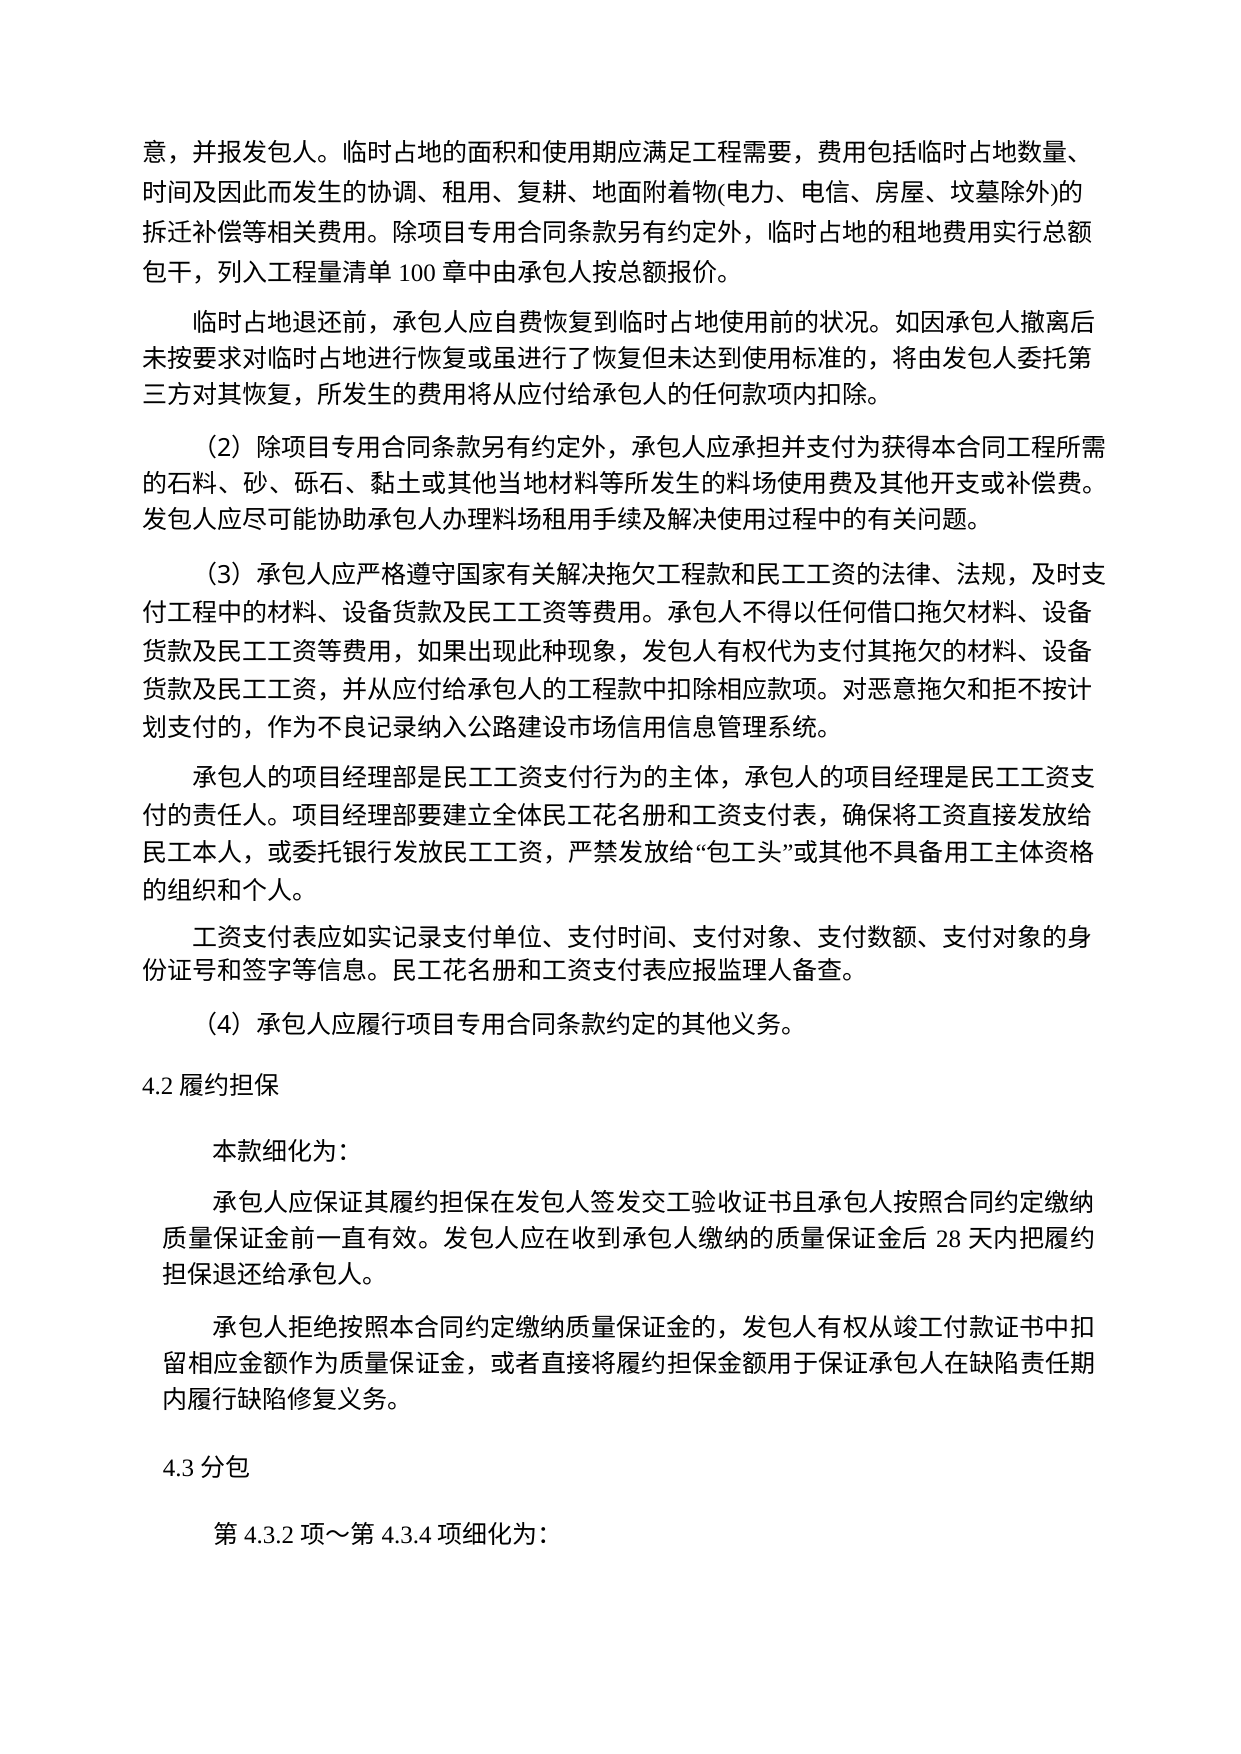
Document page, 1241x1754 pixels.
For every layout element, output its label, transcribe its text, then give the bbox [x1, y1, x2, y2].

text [142, 130, 1108, 289]
text （2）除项目专用合同条款另有约定外，承包人应承担并支付为获得本合同工程所需的石料、砂、砾石、黏土或其他当地材料等所发生的料场使用费及其他开支或补偿费。发包人应尽可能协助承包人办理料场租用手续及解决使用过程中的有关问题。 [142, 427, 1108, 536]
text 承包人拒绝按照本合同约定缴纳质量保证金的，发包人有权从竣工付款证书中扣留相应金额作为质量保证金，或者直接将履约担保金额用于保证承包人在缺陷责任期内履行缺陷修复义务。 [163, 1307, 1095, 1416]
text 临时占地退还前，承包人应自费恢复到临时占地使用前的状况。如因承包人撤离后未按要求对临时占地进行恢复或虽进行了恢复但未达到使用标准的，将由发包人委托第三方对其恢复，所发生的费用将从应付给承包人的任何款项内扣除。 [142, 302, 1095, 411]
text （3）承包人应严格遵守国家有关解决拖欠工程款和民工工资的法律、法规，及时支付工程中的材料、设备货款及民工工资等费用。承包人不得以任何借口拖欠材料、设备货款及民工工资等费用，如果出现此种现象，发包人有权代为支付其拖欠的材料、设备货款及民工工资，并从应付给承包人的工程款中扣除相应款项。对恶意拖欠和拒不按计划支付的，作为不良记录纳入公路建设市场信用信息管理系统。 [142, 553, 1108, 744]
text 工资支付表应如实记录支付单位、支付时间、支付对象、支付数额、支付对象的身份证号和签字等信息。民工花名册和工资支付表应报监理人备查。 [142, 919, 1095, 986]
text 承包人应保证其履约担保在发包人签发交工验收证书且承包人按照合同约定缴纳质量保证金前一直有效。发包人应在收到承包人缴纳的质量保证金后 28 天内把履约担保退还给承包人。 [163, 1182, 1095, 1291]
text 本款细化为： [213, 1137, 1110, 1166]
text 承包人的项目经理部是民工工资支付行为的主体，承包人的项目经理是民工工资支付的责任人。项目经理部要建立全体民工花名册和工资支付表，确保将工资直接发放给民工本人，或委托银行发放民工工资，严禁发放给“包工头”或其他不具备用工主体资格的组织和个人。 [142, 757, 1095, 907]
text （4）承包人应履行项目专用合同条款约定的其他义务。 [142, 1010, 1110, 1040]
text 4.2 履约担保 [142, 1071, 1110, 1101]
text 4.3 分包 [163, 1452, 1110, 1482]
list 4.3.2 项～第 4.3.4 项细化为： [213, 1519, 1110, 1549]
